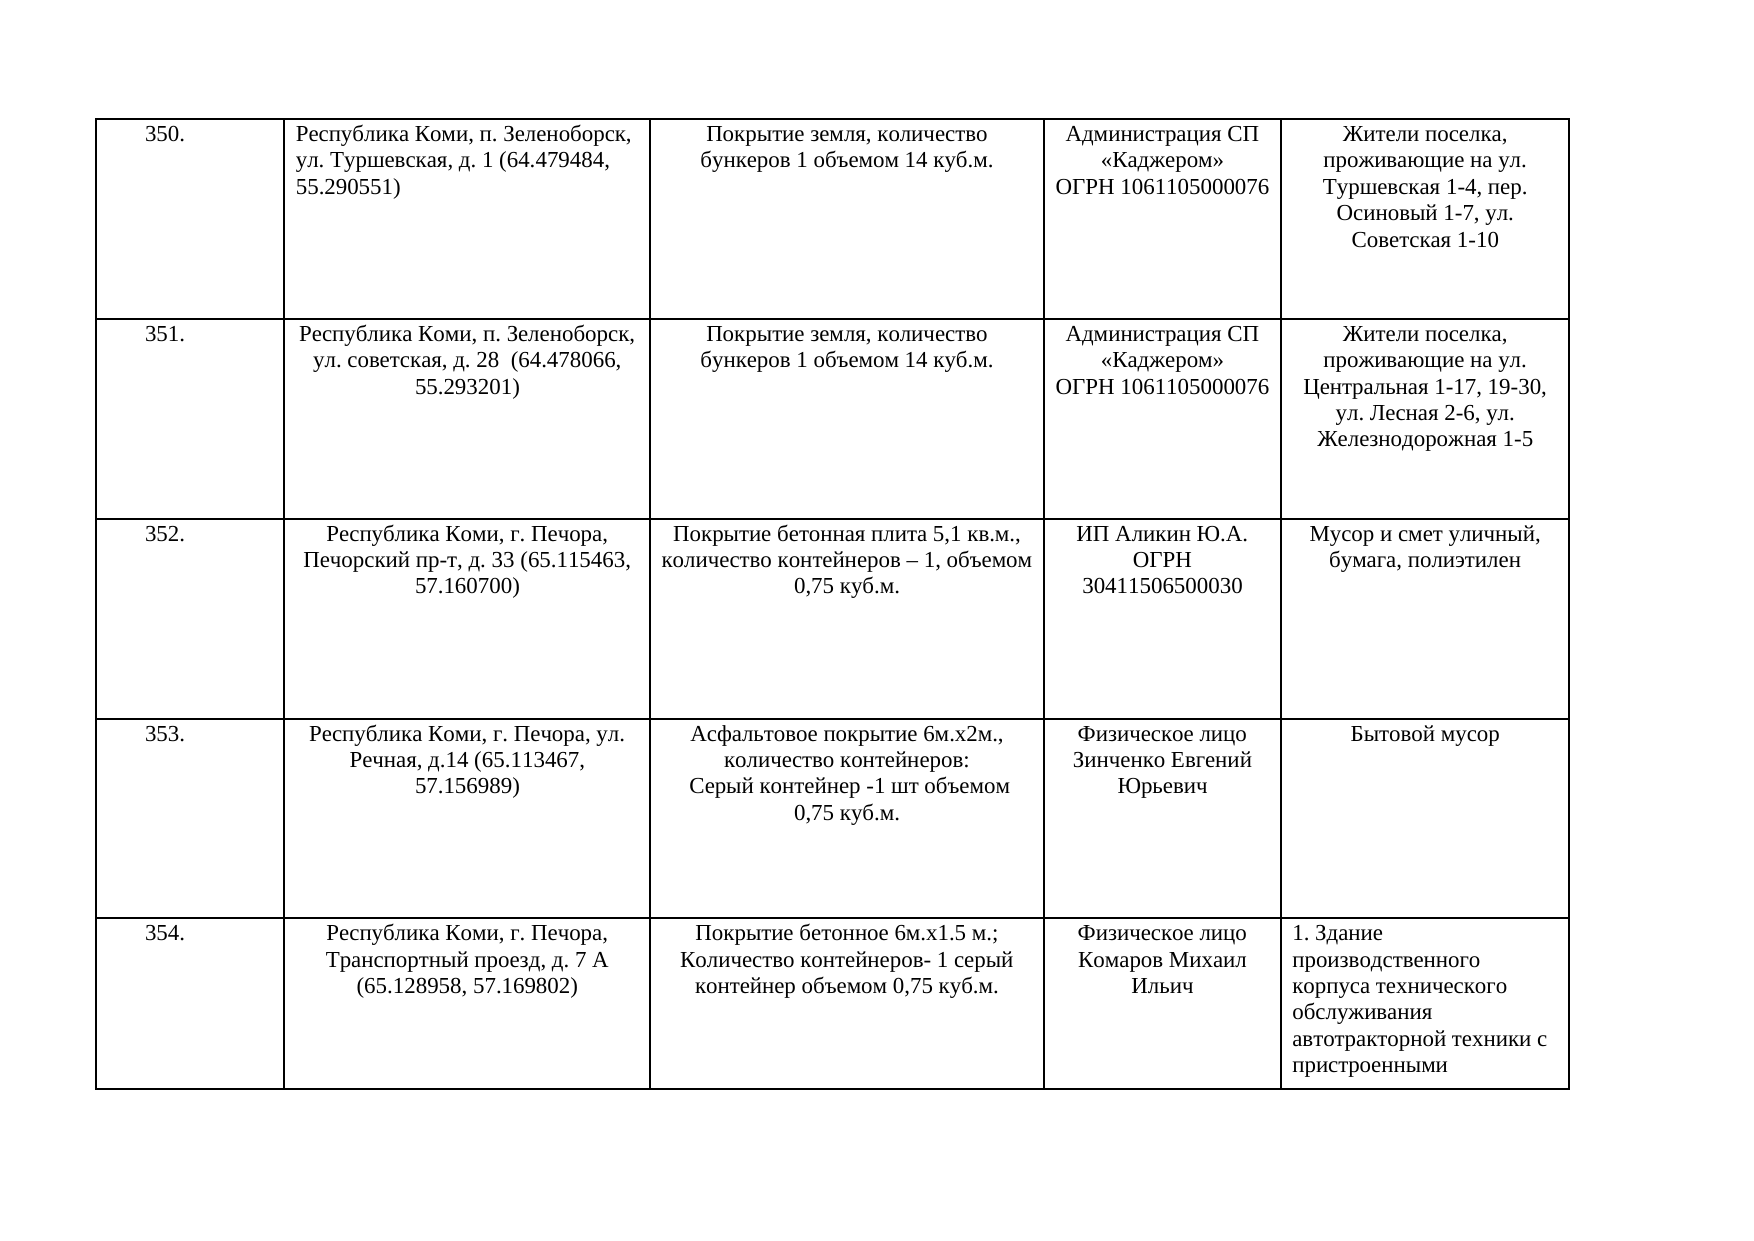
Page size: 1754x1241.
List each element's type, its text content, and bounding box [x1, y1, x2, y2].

table_cell [97, 720, 283, 917]
table_cell Покрытие бетонное 6м.х1.5 м.; Количество контейнеров- 1 серый контейнер объемом 0,75 куб.м. [651, 919, 1043, 1088]
table_cell Республика Коми, п. Зеленоборск, ул. Туршевская, д. 1 (64.479484, 55.290551) [285, 120, 649, 318]
table_cell [97, 320, 283, 518]
table_cell Республика Коми, г. Печора, ул. Речная, д.14 (65.113467, 57.156989) [285, 720, 649, 917]
table_cell Покрытие бетонная плита 5,1 кв.м., количество контейнеров – 1, объемом 0,75 куб.м. [651, 520, 1043, 717]
table_cell Асфальтовое покрытие 6м.х2м., количество контейнеров: Серый контейнер -1 шт объемом 0,75 куб.м. [651, 720, 1043, 917]
table_cell Покрытие земля, количество бункеров 1 объемом 14 куб.м. [651, 120, 1043, 318]
table_cell Администрация СП «Каджером» ОГРН 1061105000076 [1045, 320, 1280, 518]
table_cell Мусор и смет уличный, бумага, полиэтилен [1282, 520, 1568, 717]
table_cell Жители поселка, проживающие на ул. Туршевская 1-4, пер. Осиновый 1-7, ул. Советская 1-10 [1282, 120, 1568, 318]
table_cell Физическое лицо Комаров Михаил Ильич [1045, 919, 1280, 1088]
table_cell Жители поселка, проживающие на ул. Центральная 1-17, 19-30, ул. Лесная 2-6, ул. Железнодорожная 1-5 [1282, 320, 1568, 518]
table_cell Покрытие земля, количество бункеров 1 объемом 14 куб.м. [651, 320, 1043, 518]
table_cell Администрация СП «Каджером» ОГРН 1061105000076 [1045, 120, 1280, 318]
table_cell [97, 120, 283, 318]
table_cell [97, 919, 283, 1088]
table_cell Республика Коми, п. Зеленоборск, ул. советская, д. 28 (64.478066, 55.293201) [285, 320, 649, 518]
table_cell Физическое лицо Зинченко Евгений Юрьевич [1045, 720, 1280, 917]
table_cell [97, 520, 283, 717]
table_cell ИП Аликин Ю.А. ОГРН 30411506500030 [1045, 520, 1280, 717]
table_cell Бытовой мусор [1282, 720, 1568, 917]
table_cell Республика Коми, г. Печора, Транспортный проезд, д. 7 А (65.128958, 57.169802) [285, 919, 649, 1088]
table_cell Республика Коми, г. Печора, Печорский пр-т, д. 33 (65.115463, 57.160700) [285, 520, 649, 717]
